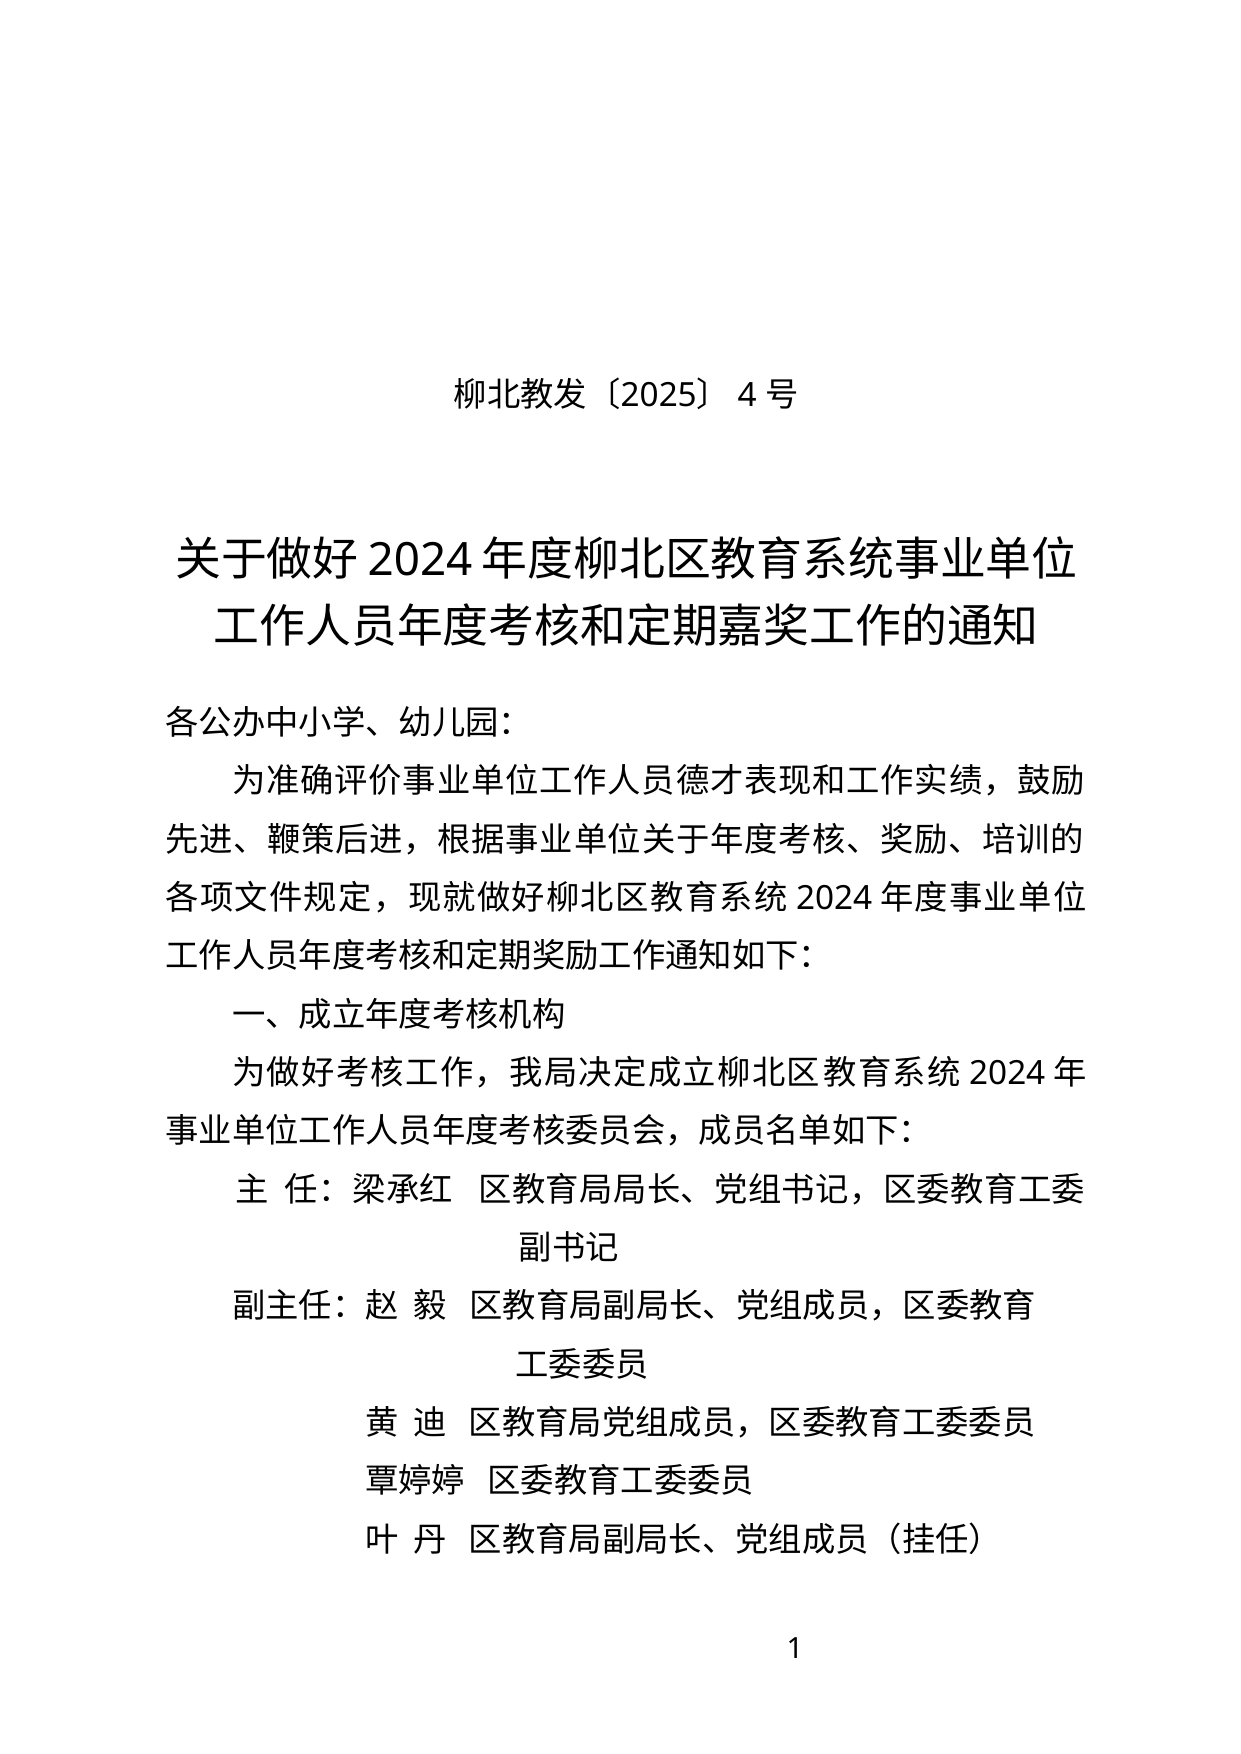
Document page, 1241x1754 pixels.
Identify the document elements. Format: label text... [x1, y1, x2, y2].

text 为准确评价事业单位工作人员德才表现和工作实绩，鼓励先进、鞭策后进，根据事业单位关于年度考核、奖励、培训的各项文件规定，现就做好柳北区教育系统2024年度事业单位工作人员年度考核和定期奖励工作通知如下： [165, 746, 1087, 979]
text 工委委员 [165, 1329, 1087, 1388]
text 副主任：赵 毅 区教育局副局长、党组成员，区委教育 [232, 1271, 1087, 1329]
text 工作人员年度考核和定期嘉奖工作的通知 [165, 589, 1087, 655]
text 一、成立年度考核机构 [165, 979, 1087, 1038]
text 为做好考核工作，我局决定成立柳北区教育系统2024年事业单位工作人员年度考核委员会，成员名单如下： [165, 1038, 1087, 1154]
text 各公办中小学、幼儿园： [165, 688, 1087, 746]
text 关于做好2024年度柳北区教育系统事业单位 [165, 522, 1087, 589]
text 柳北教发〔2025〕 4 号 [165, 360, 1087, 425]
text 主 任：梁承红 区教育局局长、党组书记，区委教育工委副书记 [235, 1154, 1087, 1271]
text 叶 丹 区教育局副局长、党组成员（挂任） [365, 1504, 1087, 1563]
text 黄 迪 区教育局党组成员，区委教育工委委员 [365, 1388, 1087, 1446]
text 覃婷婷 区委教育工委委员 [365, 1446, 1087, 1504]
